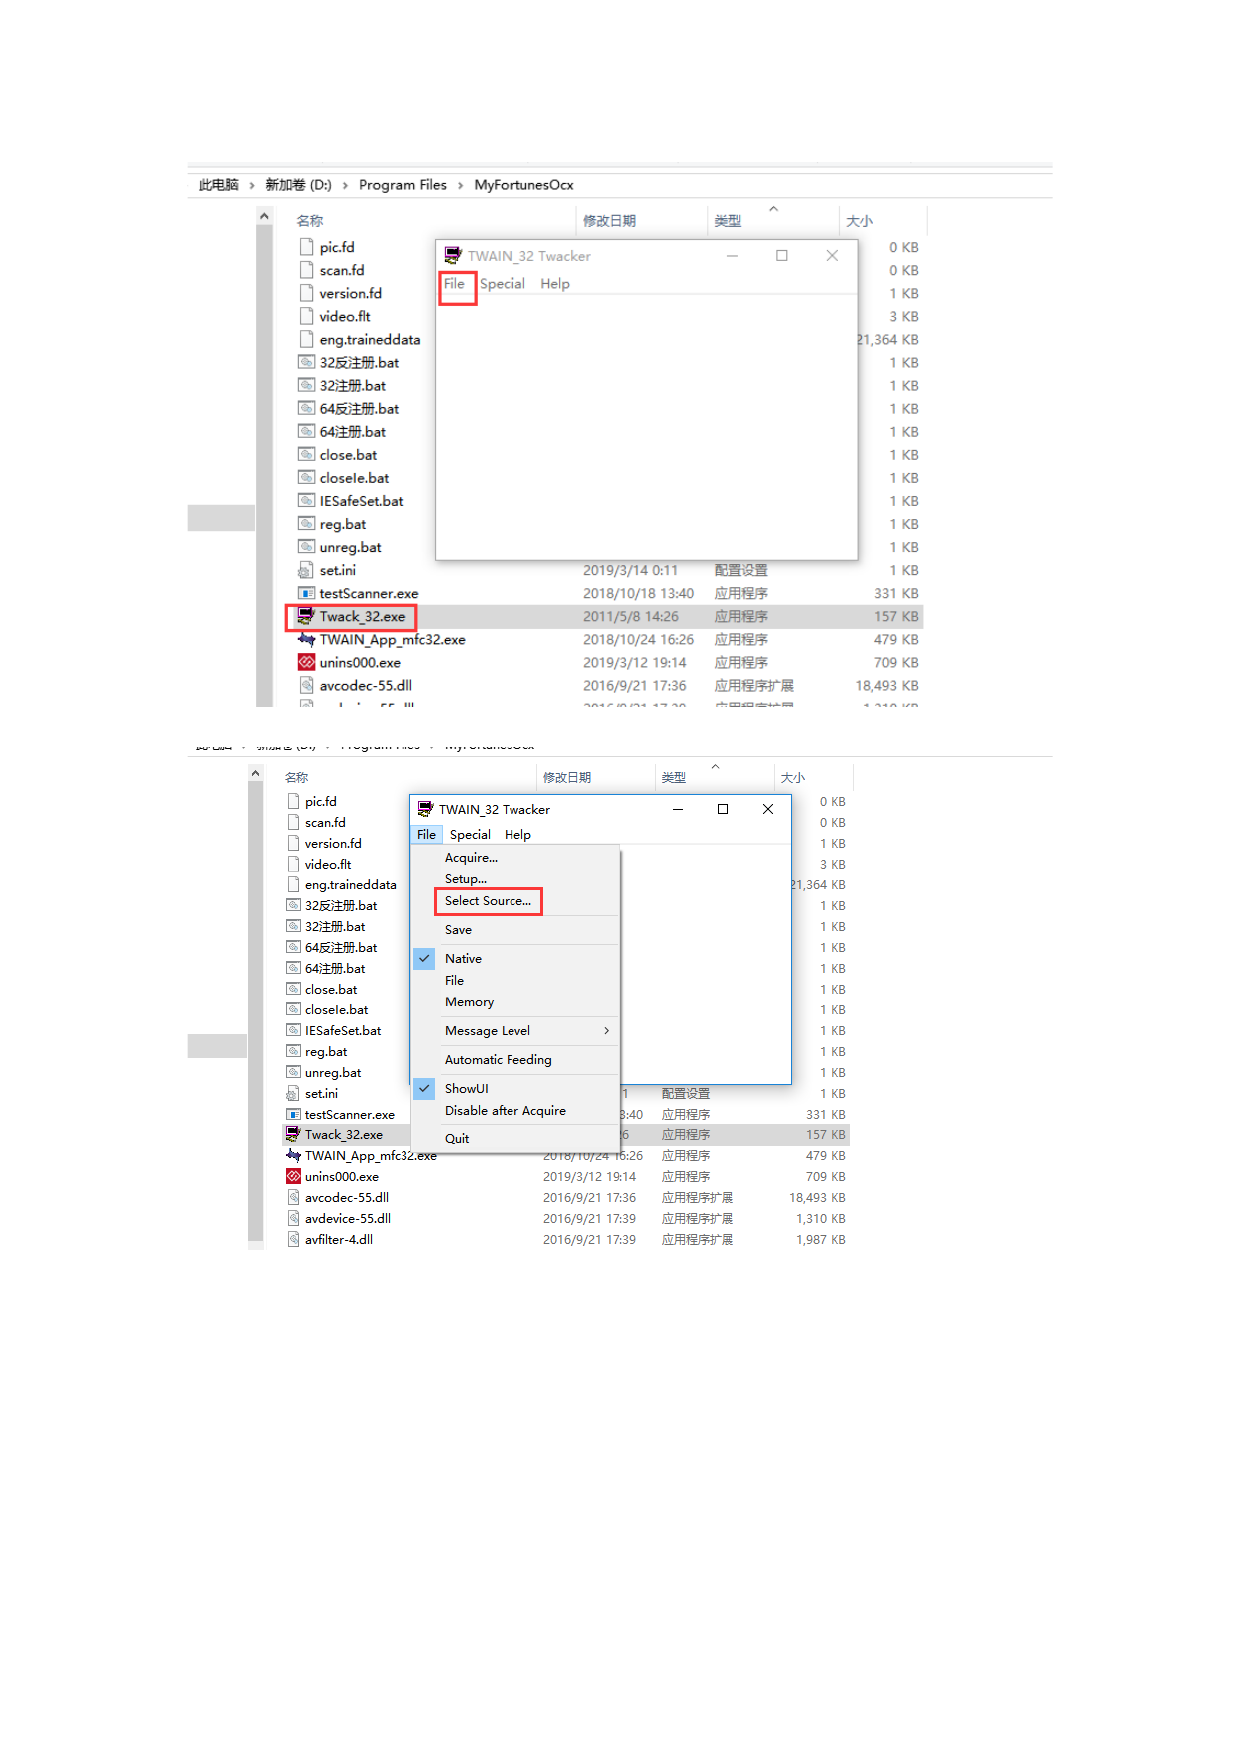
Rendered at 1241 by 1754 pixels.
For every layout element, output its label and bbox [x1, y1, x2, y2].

picture [187, 747, 1053, 1250]
picture [187, 162, 1053, 707]
